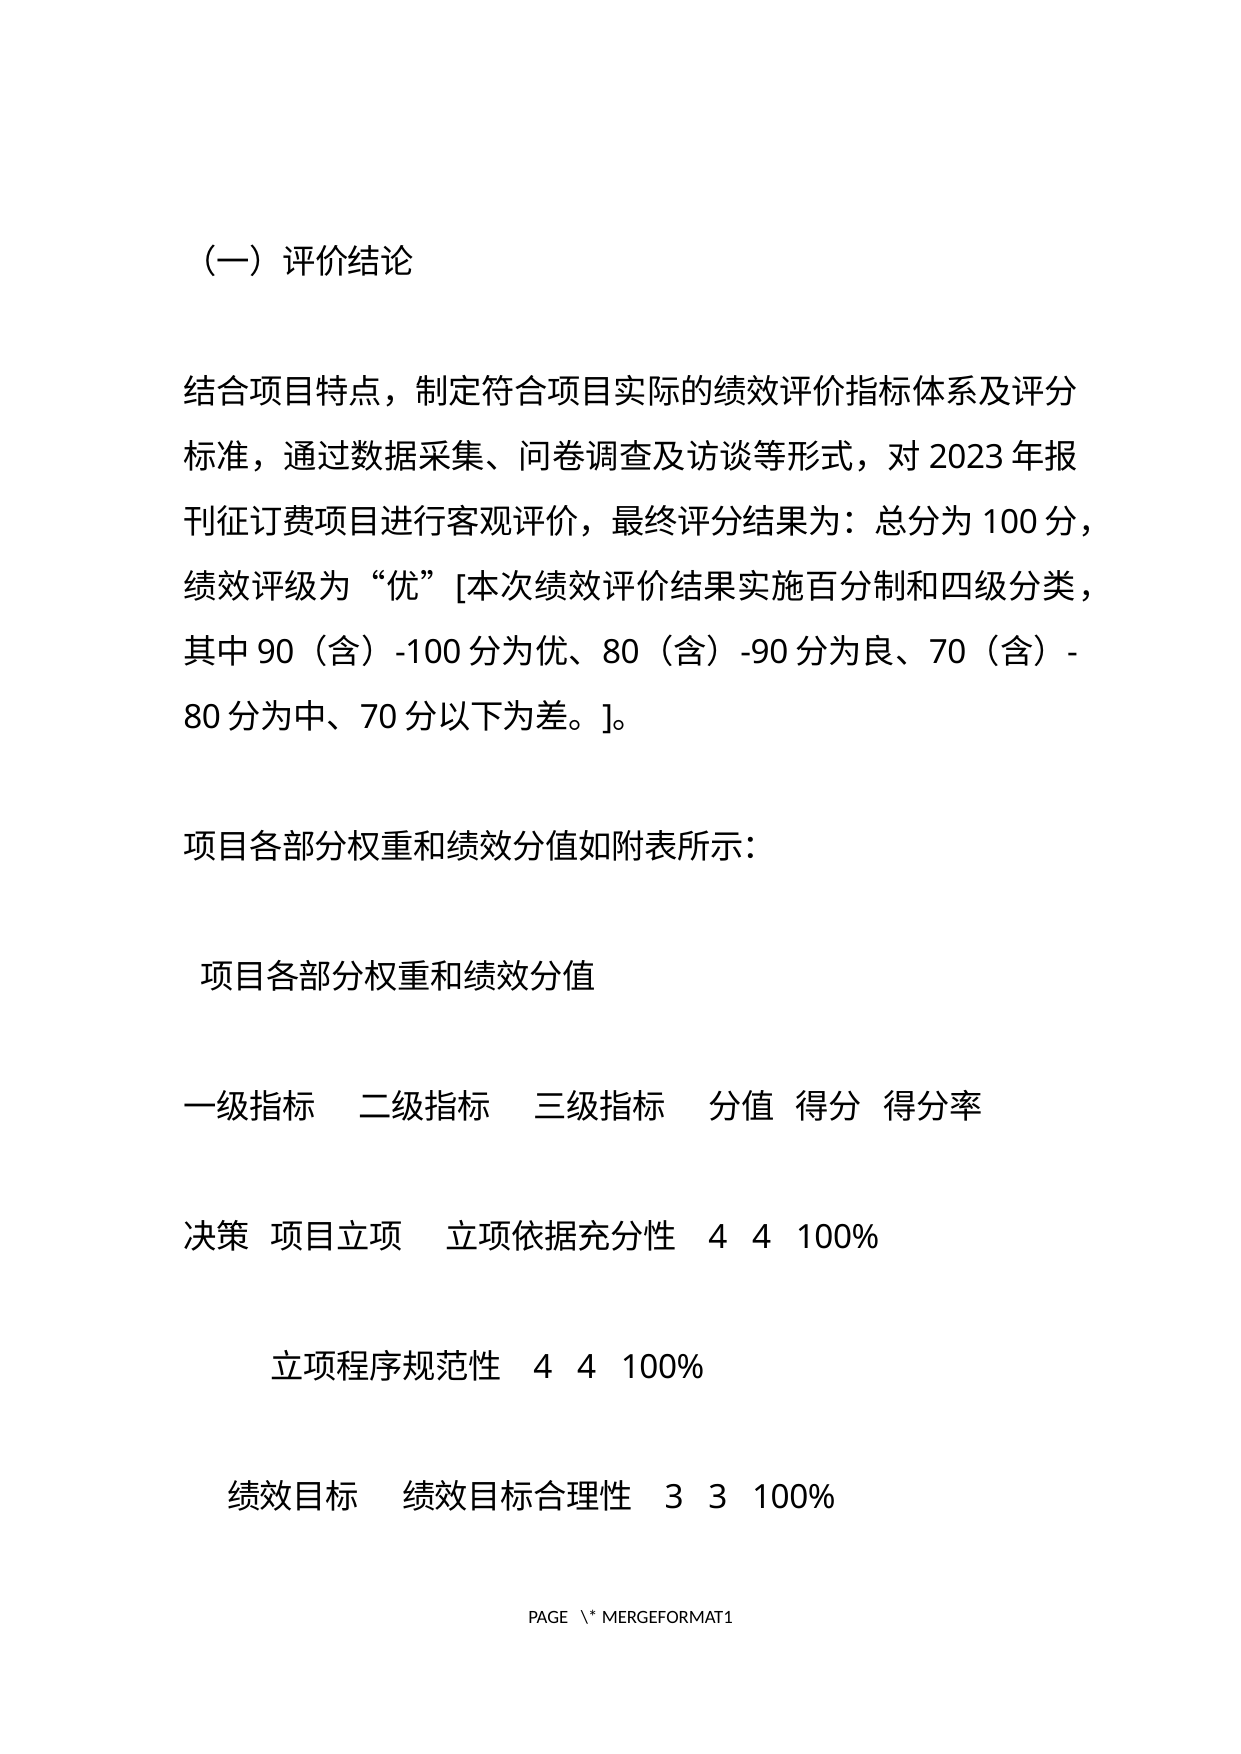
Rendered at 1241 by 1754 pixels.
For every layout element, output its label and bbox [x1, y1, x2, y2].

text [183, 162, 1078, 1527]
